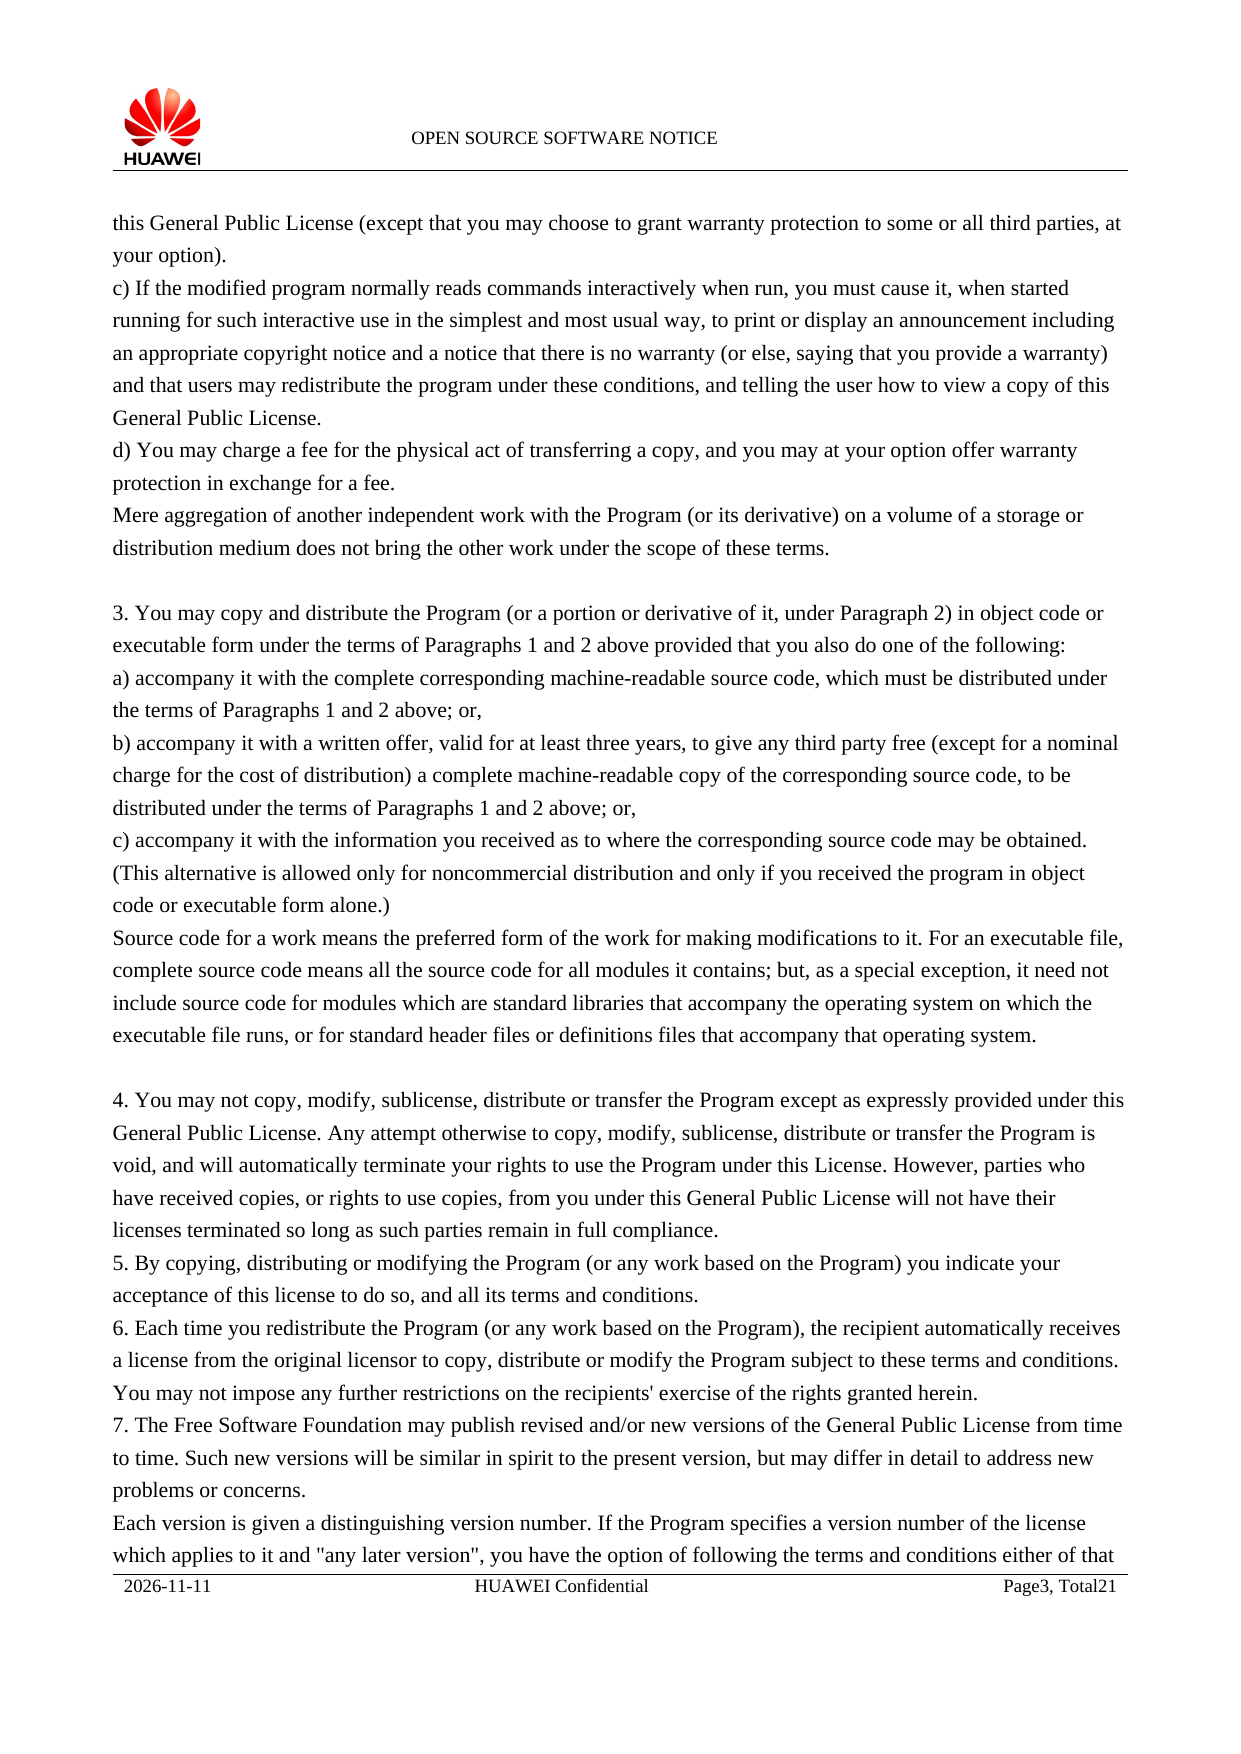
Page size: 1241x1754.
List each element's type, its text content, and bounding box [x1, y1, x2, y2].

picture [124, 88, 201, 165]
